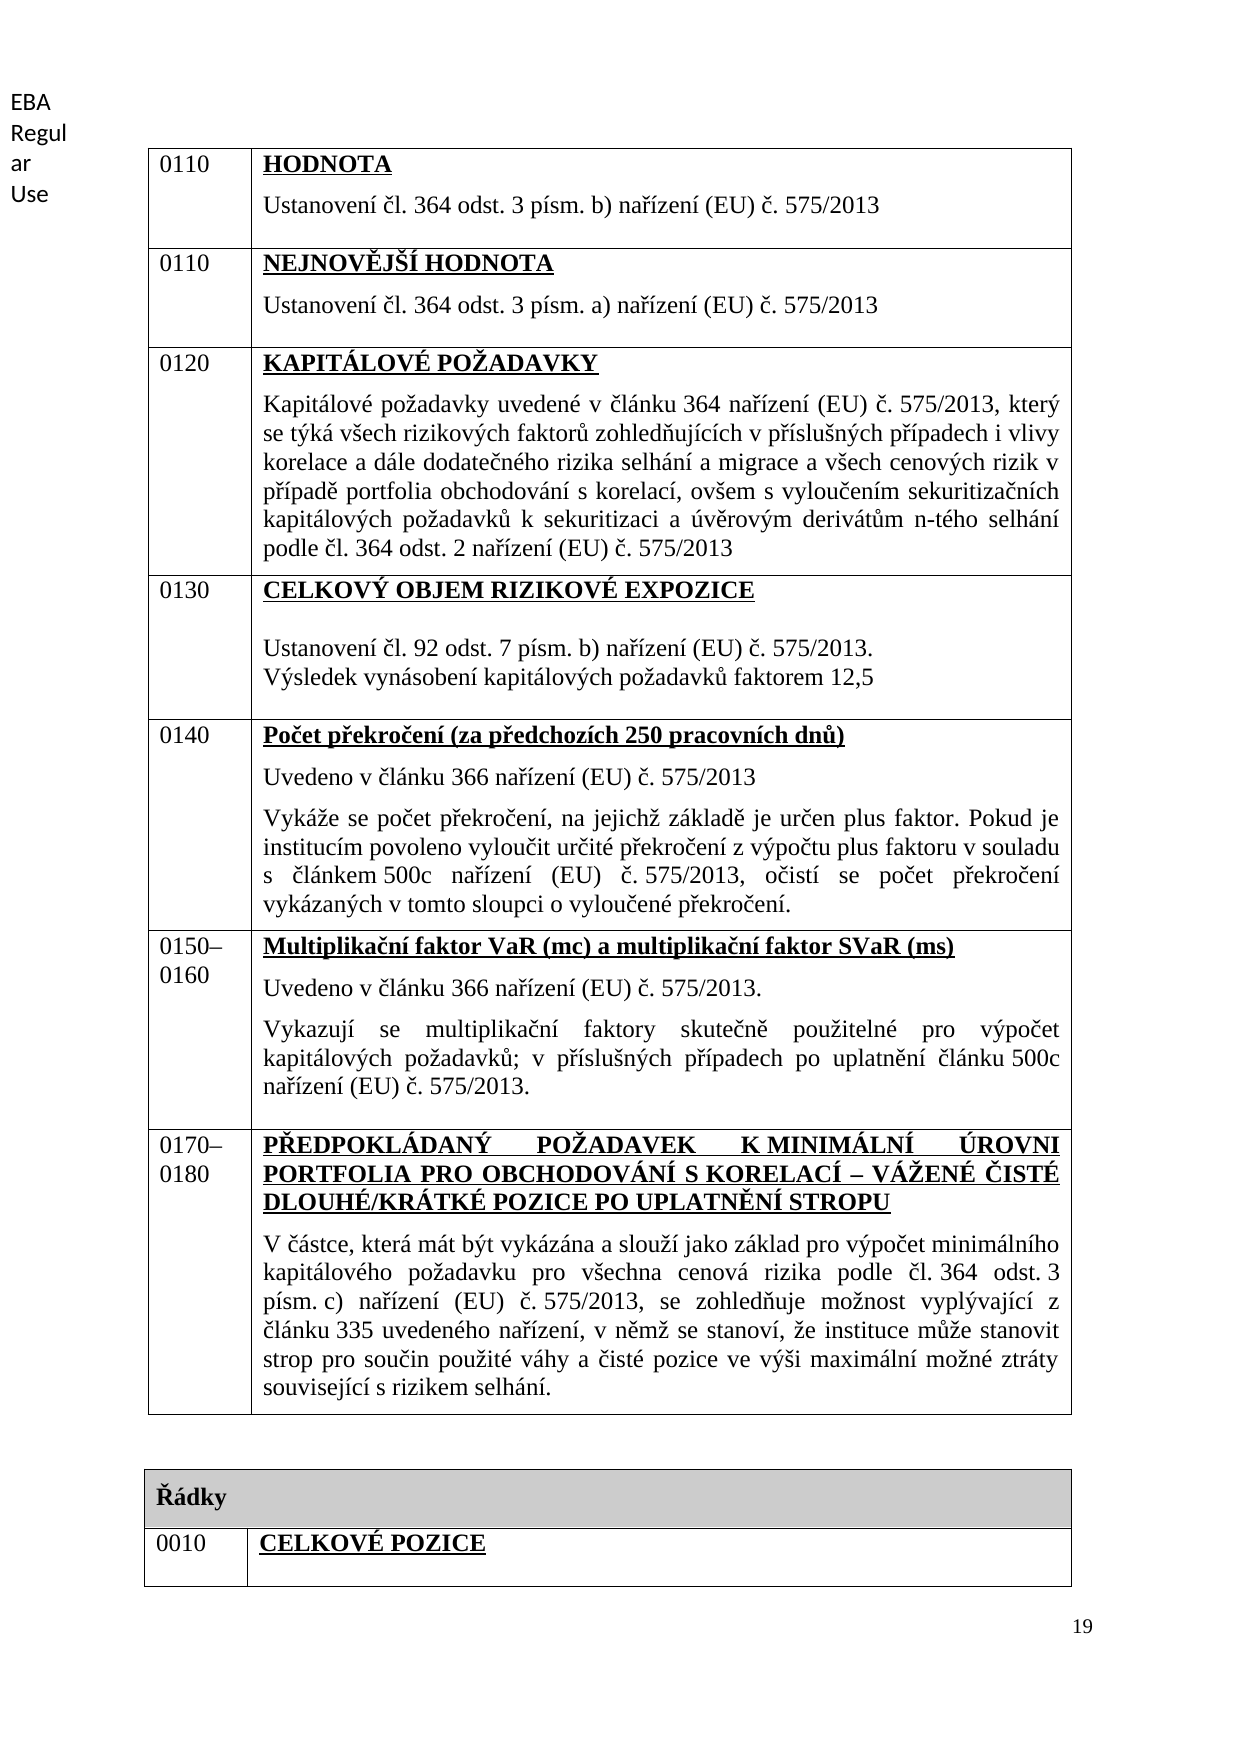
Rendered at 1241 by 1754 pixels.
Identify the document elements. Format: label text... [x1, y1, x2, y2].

table_cell 0010 [145, 1529, 247, 1586]
table_cell 0170–0180 [149, 1130, 251, 1414]
table_cell 0150–0160 [149, 931, 251, 1129]
table_cell 0120 [149, 348, 251, 574]
table_cell KAPITÁLOVÉ POŽADAVKY Kapitálové požadavky uvedené v článku 364 nařízení (EU) č. 575/2013, který se týká všech rizikových faktorů zohledňujících v příslušných případech i vlivy korelace a dále dodatečného rizika selhání a migrace a všech cenových rizik v případě portfolia obchodování s korelací, ovšem s vyloučením sekuritizačních kapitálových požadavků k sekuritizaci a úvěrovým derivátům n-tého selhání podle čl. 364 odst. 2 nařízení (EU) č. 575/2013 [252, 348, 1071, 574]
table_cell 0130 [149, 576, 251, 719]
table_cell Počet překročení (za předchozích 250 pracovních dnů) Uvedeno v článku 366 nařízení (EU) č. 575/2013 Vykáže se počet překročení, na jejichž základě je určen plus faktor. Pokud je institucím povoleno vyloučit určité překročení z výpočtu plus faktoru v souladu s článkem 500c nařízení (EU) č. 575/2013, očistí se počet překročení vykázaných v tomto sloupci o vyloučené překročení. [252, 720, 1071, 930]
table_cell 0110 [149, 249, 251, 347]
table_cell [252, 149, 1071, 247]
table_cell PŘEDPOKLÁDANÝ POŽADAVEK K MINIMÁLNÍ ÚROVNI PORTFOLIA PRO OBCHODOVÁNÍ S KORELACÍ – VÁŽENÉ ČISTÉ DLOUHÉ/KRÁTKÉ POZICE PO UPLATNĚNÍ STROPU V částce, která mát být vykázána a slouží jako základ pro výpočet minimálního kapitálového požadavku pro všechna cenová rizika podle čl. 364 odst. 3 písm. c) nařízení (EU) č. 575/2013, se zohledňuje možnost vyplývající z článku 335 uvedeného nařízení, v němž se stanoví, že instituce může stanovit strop pro součin použité váhy a čisté pozice ve výši maximální možné ztráty související s rizikem selhání. [252, 1130, 1071, 1414]
table_cell 0100–0110 [149, 149, 251, 247]
table_cell CELKOVÝ OBJEM RIZIKOVÉ EXPOZICE Ustanovení čl. 92 odst. 7 písm. b) nařízení (EU) č. 575/2013. Výsledek vynásobení kapitálových požadavků faktorem 12,5 [252, 576, 1071, 719]
table_cell 0140 [149, 720, 251, 930]
table_cell NEJNOVĚJŠÍ HODNOTA Ustanovení čl. 364 odst. 3 písm. a) nařízení (EU) č. 575/2013 [252, 249, 1071, 347]
table_cell Multiplikační faktor VaR (mc) a multiplikační faktor SVaR (ms) Uvedeno v článku 366 nařízení (EU) č. 575/2013. Vykazují se multiplikační faktory skutečně použitelné pro výpočet kapitálových požadavků; v příslušných případech po uplatnění článku 500c nařízení (EU) č. 575/2013. [252, 931, 1071, 1129]
table_header Řádky [145, 1470, 1071, 1527]
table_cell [248, 1529, 1071, 1586]
